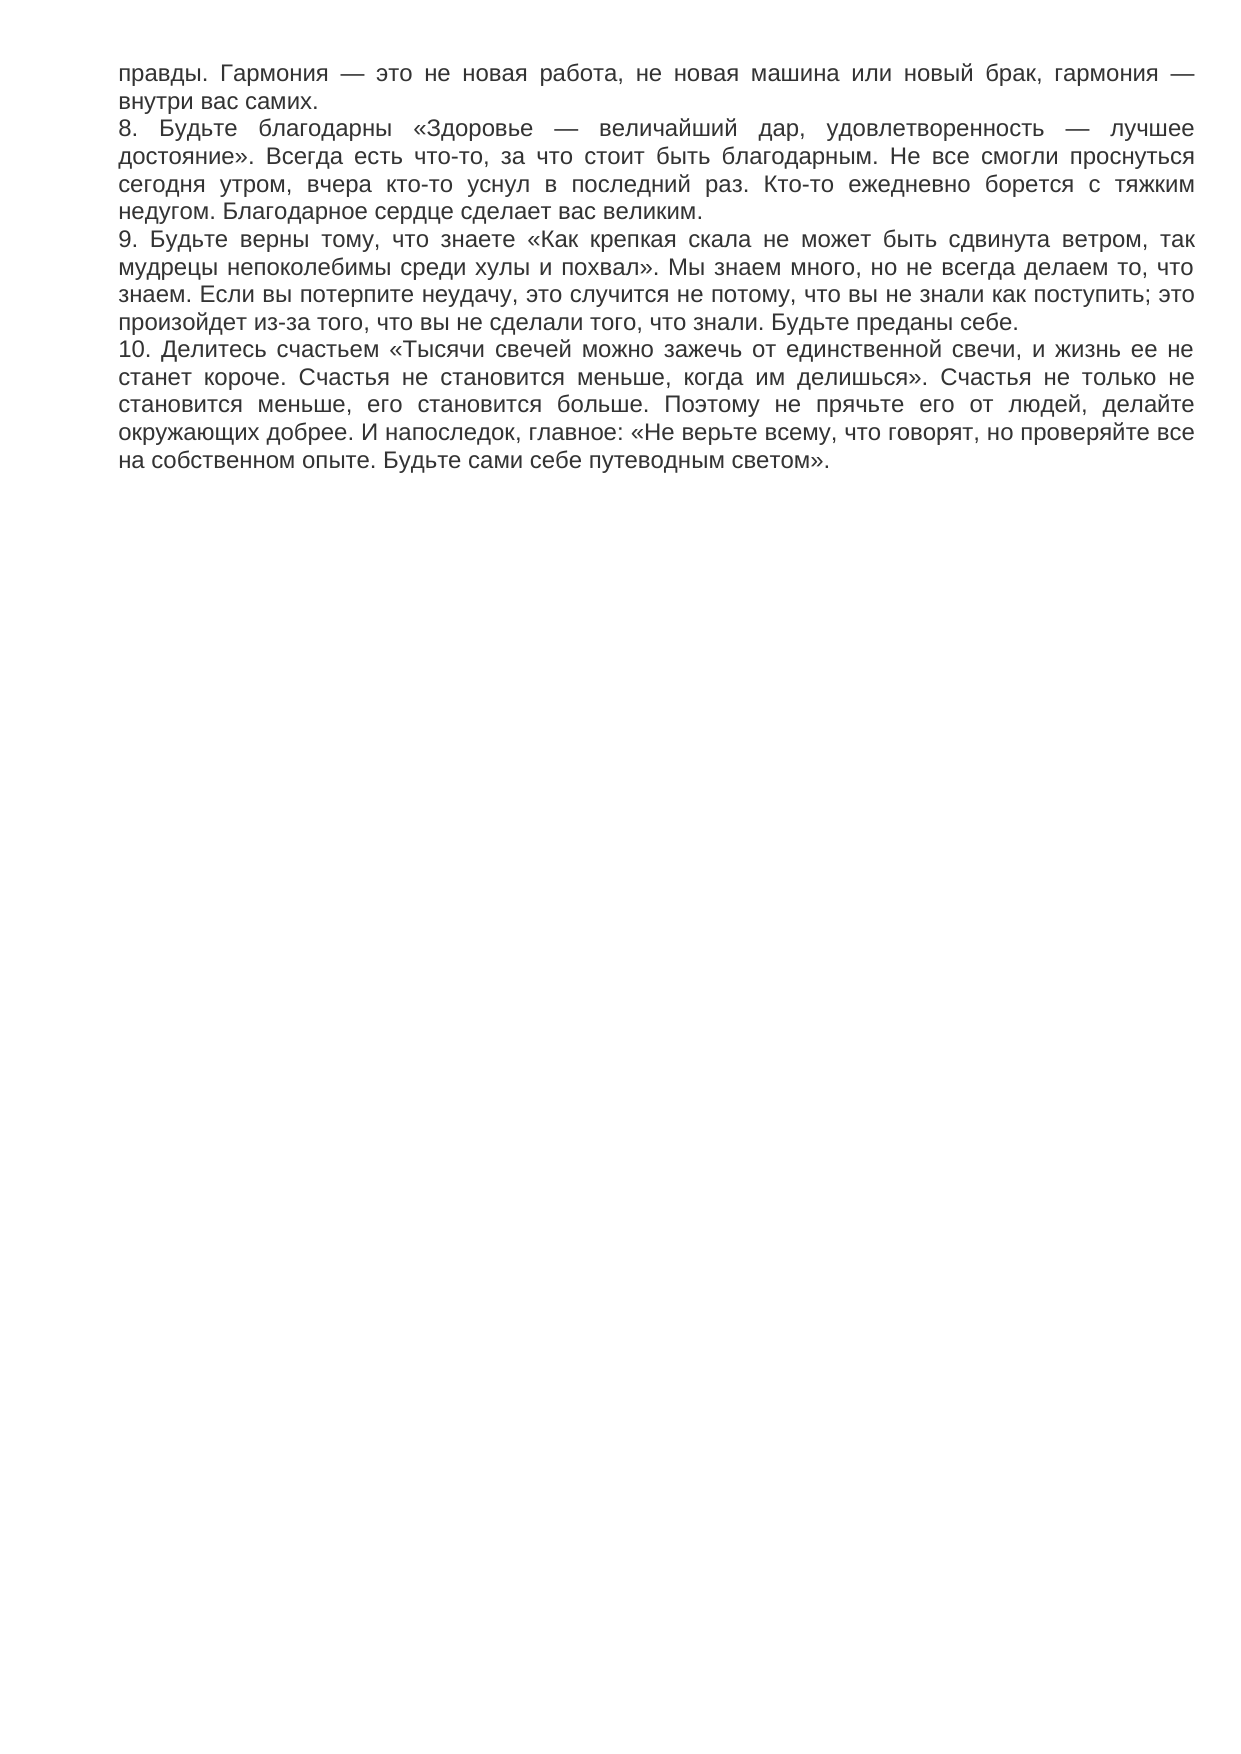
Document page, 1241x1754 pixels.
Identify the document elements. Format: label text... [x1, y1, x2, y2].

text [118, 59, 1196, 114]
text 8. Будьте благодарны «Здоровье — величайший дар, удовлетворенность — лучшее достояние». Всегда есть что-то, за что стоит быть благодарным. Не все смогли проснуться сегодня утром, вчера кто-то уснул в последний раз. Кто-то ежедневно борется с тяжким недугом. Благодарное сердце сделает вас великим. [118, 114, 1196, 225]
text 9. Будьте верны тому, что знаете «Как крепкая скала не может быть сдвинута ветром, так мудрецы непоколебимы среди хулы и похвал». Мы знаем много, но не всегда делаем то, что знаем. Если вы потерпите неудачу, это случится не потому, что вы не знали как поступить; это произойдет из-за того, что вы не сделали того, что знали. Будьте преданы себе. [118, 225, 1196, 335]
text 10. Делитесь счастьем «Тысячи свечей можно зажечь от единственной свечи, и жизнь ее не станет короче. Счастья не становится меньше, когда им делишься». Счастья не только не становится меньше, его становится больше. Поэтому не прячьте его от людей, делайте окружающих добрее. И напоследок, главное: «Не верьте всему, что говорят, но проверяйте все на собственном опыте. Будьте сами себе путеводным светом». [118, 335, 1196, 473]
